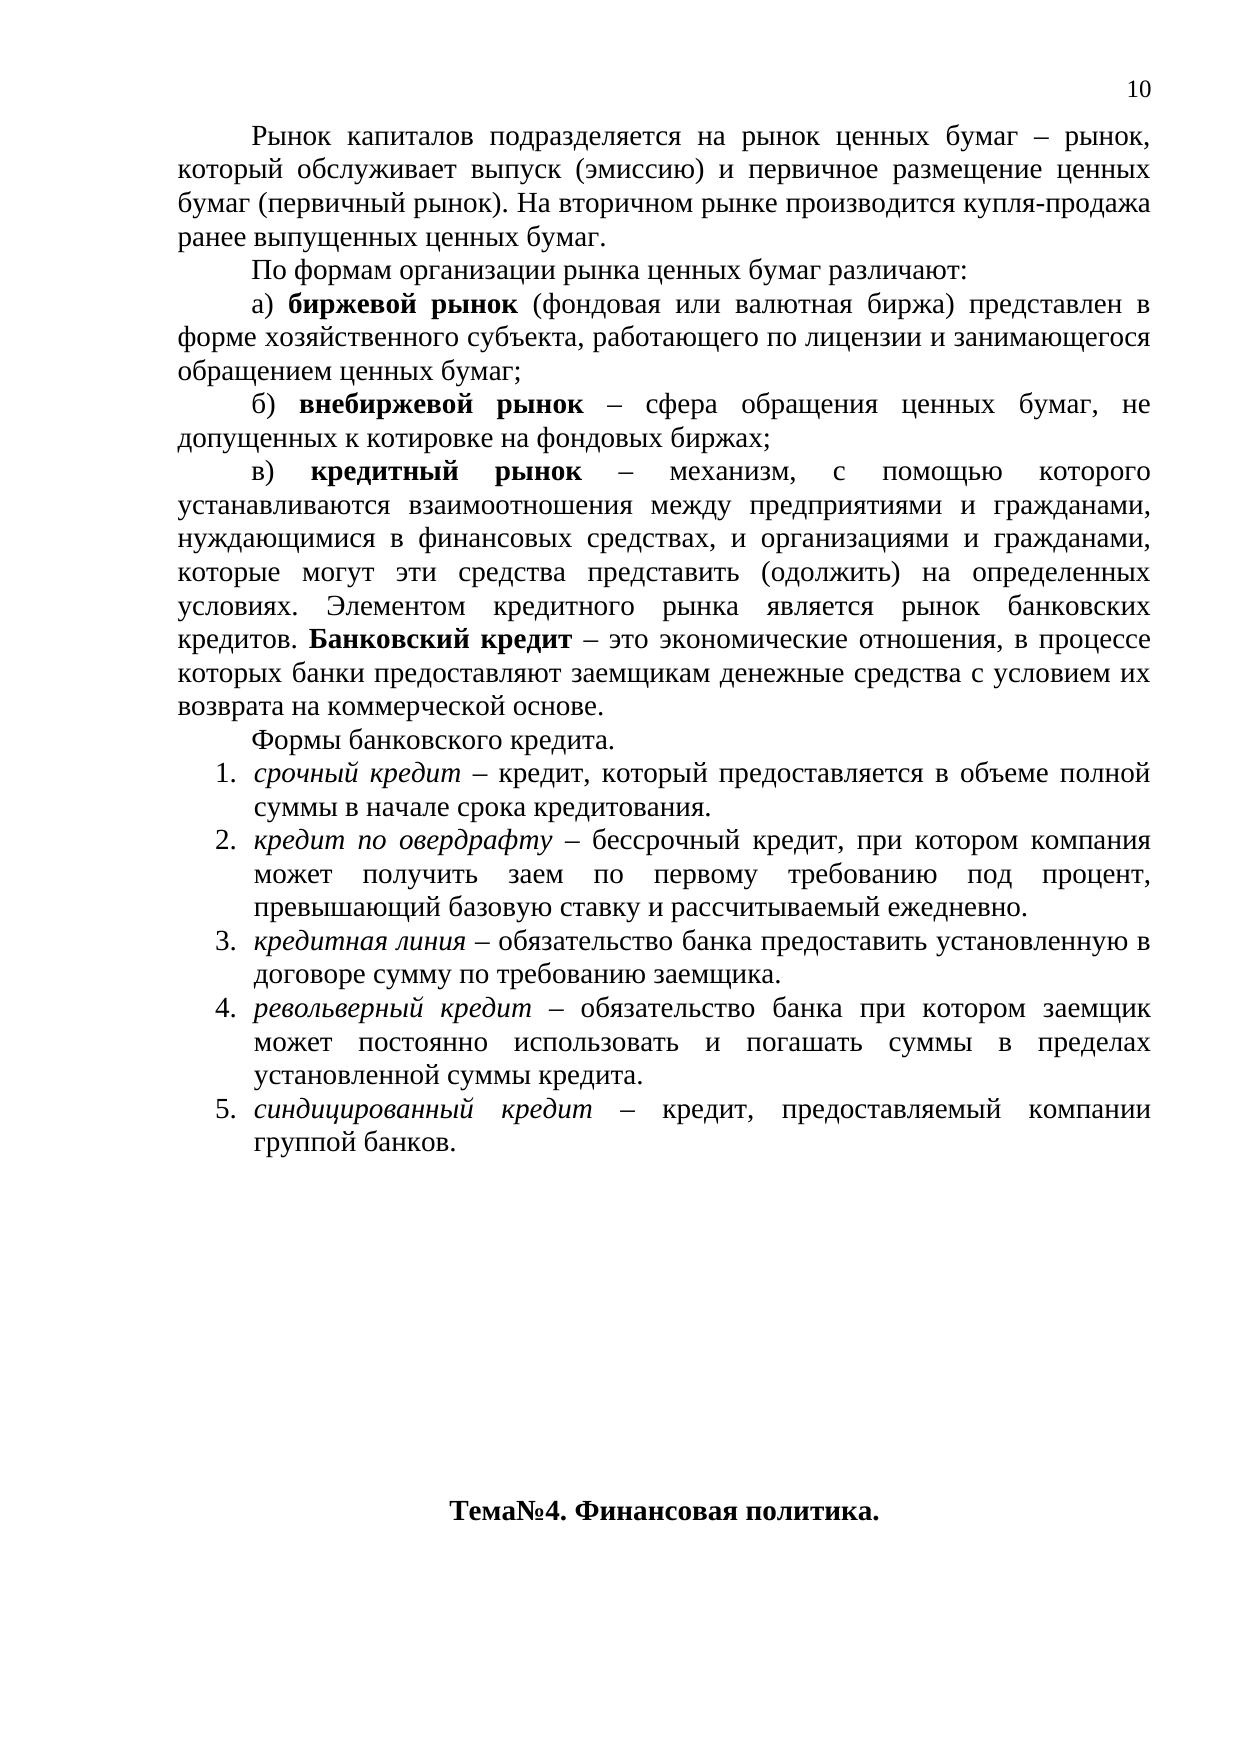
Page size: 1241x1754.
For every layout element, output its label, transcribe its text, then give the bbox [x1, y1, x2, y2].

list кредитная линия – обязательство банка предоставить установленную в договоре сумму по требованию заемщика. [215, 923, 1152, 990]
list револьверный кредит – обязательство банка при котором заемщик может постоянно использовать и погашать суммы в пределах установленной суммы кредита. [215, 990, 1152, 1091]
list кредит по овердрафту – бессрочный кредит, при котором компания может получить заем по первому требованию под процент, превышающий базовую ставку и рассчитываемый ежедневно. [215, 822, 1152, 923]
text б) внебиржевой рынок – сфера обращения ценных бумаг, не допущенных к котировке на фондовых биржах; [177, 386, 1152, 453]
text Рынок капиталов подразделяется на рынок ценных бумаг – рынок, который обслуживает выпуск (эмиссию) и первичное размещение ценных бумаг (первичный рынок). На вторичном рынке производится купля-продажа ранее выпущенных ценных бумаг. [177, 118, 1152, 252]
list срочный кредит – кредит, который предоставляется в объеме полной суммы в начале срока кредитования. [215, 755, 1152, 822]
list синдицированный кредит – кредит, предоставляемый компании группой банков. [215, 1091, 1152, 1158]
text в) кредитный рынок – механизм, с помощью которого устанавливаются взаимоотношения между предприятиями и гражданами, нуждающимися в финансовых средствах, и организациями и гражданами, которые могут эти средства представить (одолжить) на определенных условиях. Элементом кредитного рынка является рынок банковских кредитов. Банковский кредит – это экономические отношения, в процессе которых банки предоставляют заемщикам денежные средства с условием их возврата на коммерческой основе. [177, 453, 1152, 722]
text По формам организации рынка ценных бумаг различают: [177, 252, 1152, 286]
text а) биржевой рынок (фондовая или валютная биржа) представлен в форме хозяйственного субъекта, работающего по лицензии и занимающегося обращением ценных бумаг; [177, 286, 1152, 386]
text Формы банковского кредита. [177, 722, 1152, 755]
text Тема№4. Финансовая политика. [177, 1493, 1152, 1527]
